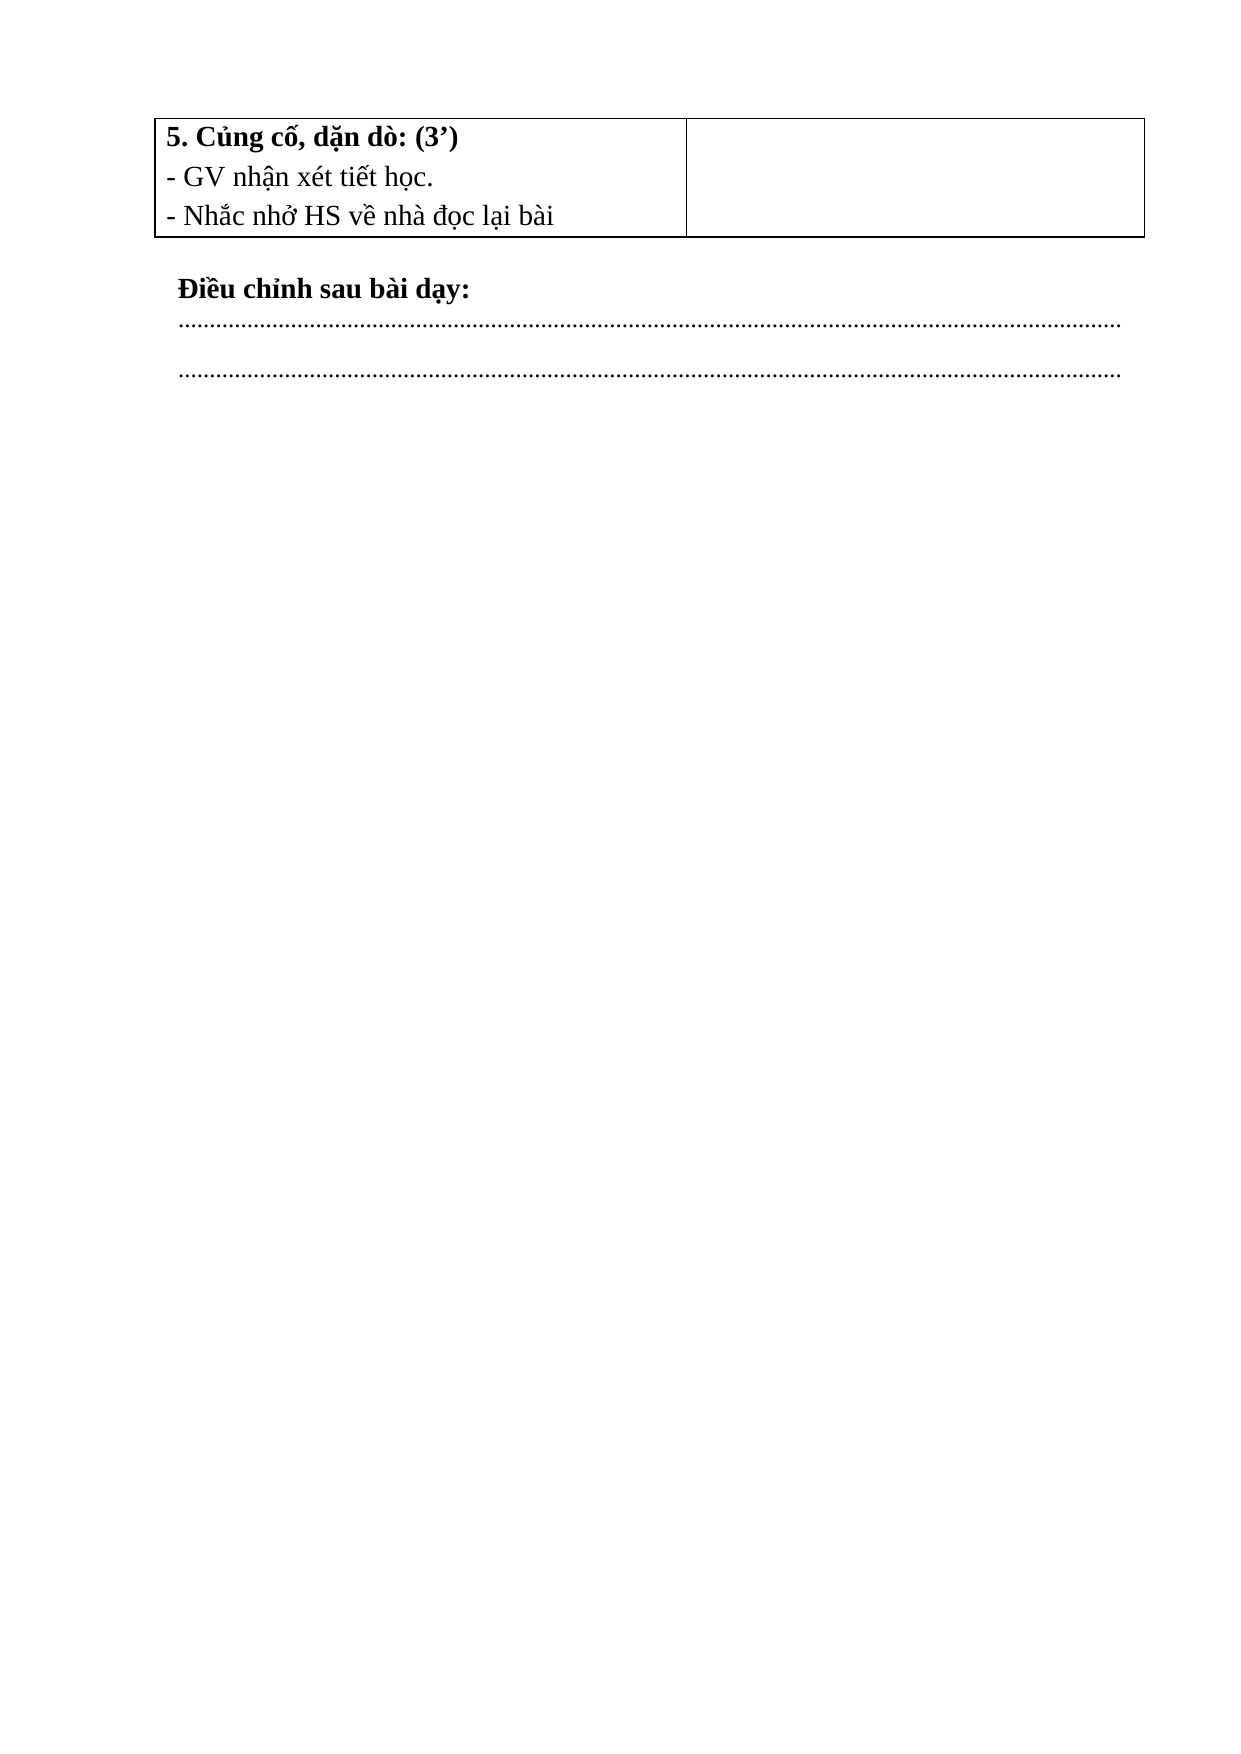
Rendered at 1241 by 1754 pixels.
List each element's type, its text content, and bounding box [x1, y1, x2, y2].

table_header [156, 119, 686, 236]
text Điều chỉnh sau bài dạy: [177, 271, 1122, 304]
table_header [687, 119, 1144, 236]
text .............................................................................................................................................................................................................................................................................................................. [177, 304, 1122, 384]
